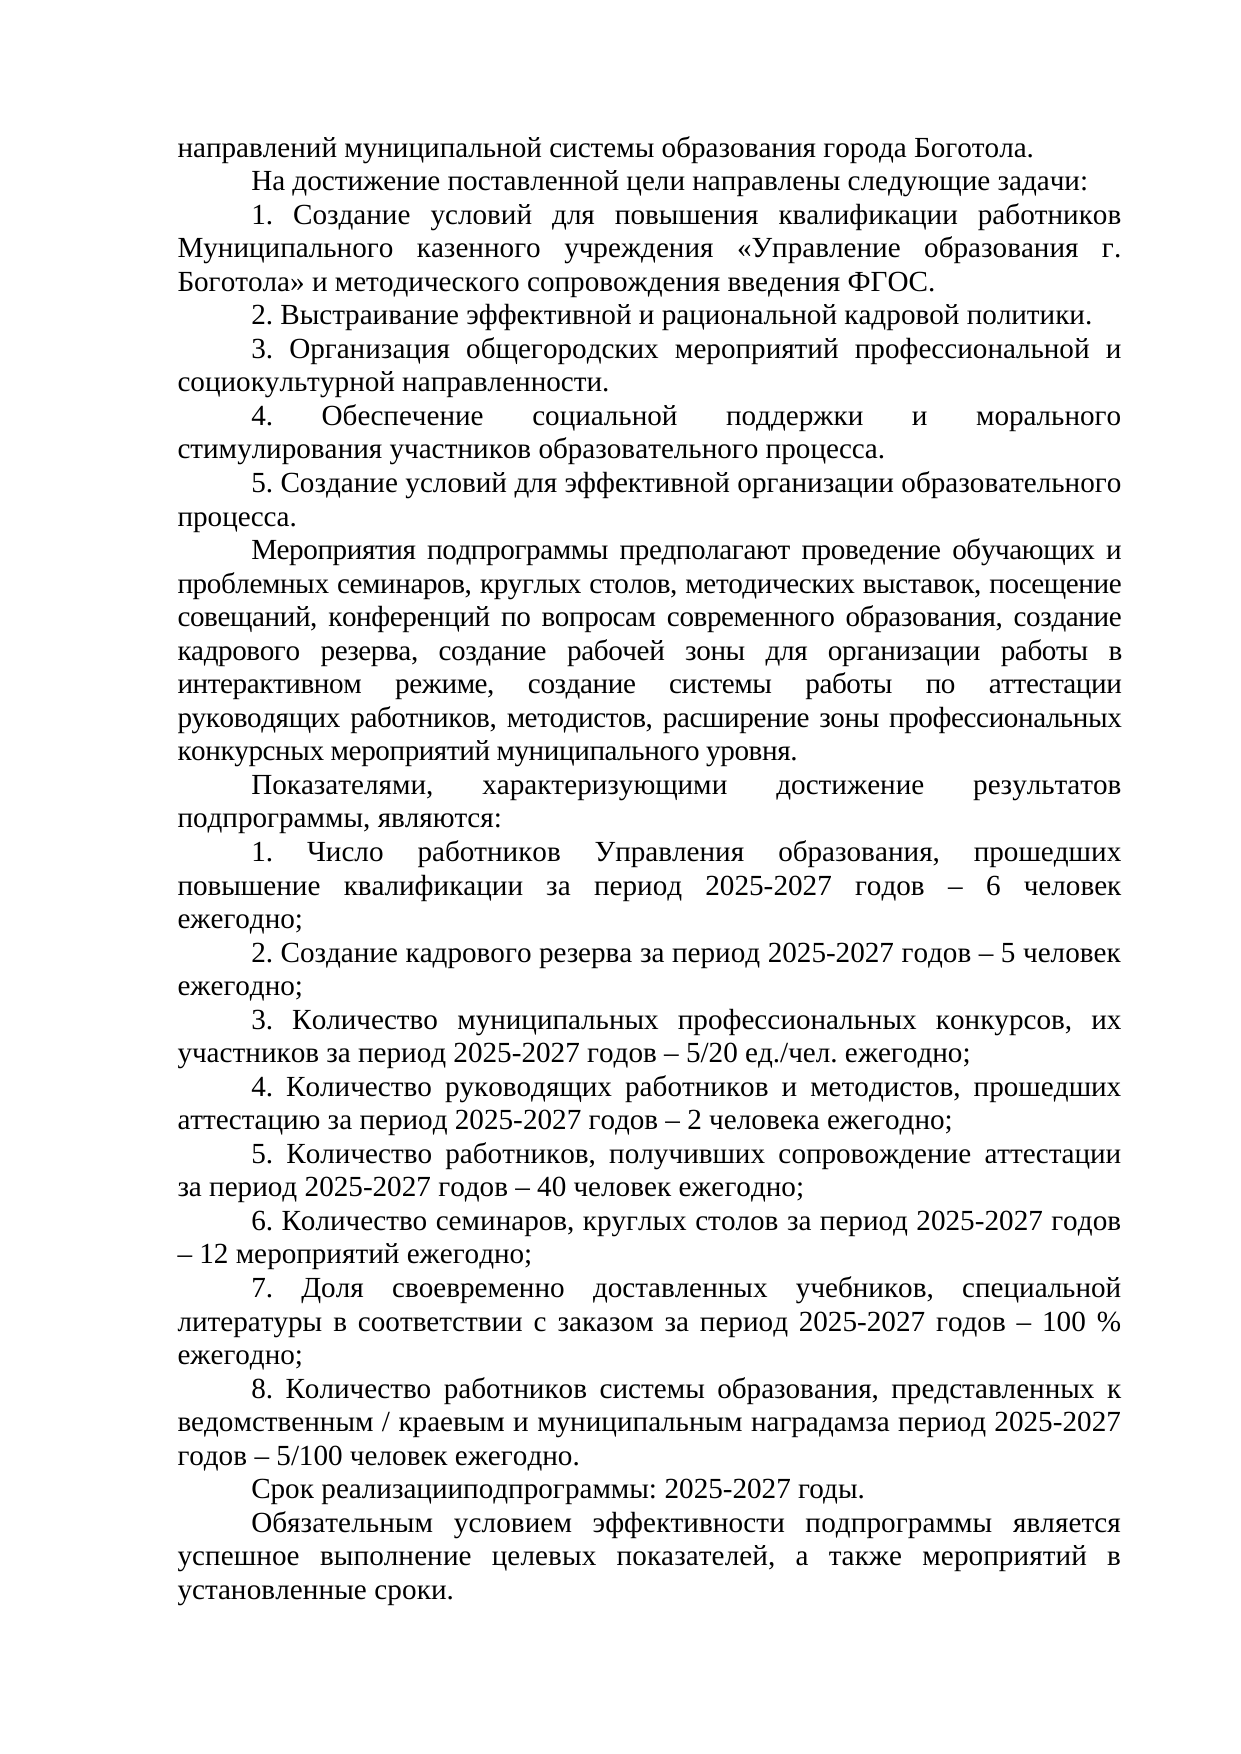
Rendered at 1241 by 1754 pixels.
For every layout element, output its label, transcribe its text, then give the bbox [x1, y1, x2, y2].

text 5. Создание условий для эффективной организации образовательного процесса. [177, 465, 1122, 532]
text Срок реализацииподпрограммы: 2025-2027 годы. [177, 1471, 1122, 1505]
text 3. Организация общегородских мероприятий профессиональной и социокультурной направленности. [177, 331, 1122, 398]
text 8. Количество работников системы образования, представленных к ведомственным / краевым и муниципальным наградамза период 2025-2027 годов – 5/100 человек ежегодно. [177, 1371, 1122, 1471]
text 4. Количество руководящих работников и методистов, прошедших аттестацию за период 2025-2027 годов – 2 человека ежегодно; [177, 1069, 1122, 1136]
text 2. Создание кадрового резерва за период 2025-2027 годов – 5 человек ежегодно; [177, 935, 1122, 1002]
text 6. Количество семинаров, круглых столов за период 2025-2027 годов – 12 мероприятий ежегодно; [177, 1203, 1122, 1270]
text 4. Обеспечение социальной поддержки и морального стимулирования участников образовательного процесса. [177, 398, 1122, 465]
text На достижение поставленной цели направлены следующие задачи: [177, 163, 1122, 197]
text Мероприятия подпрограммы предполагают проведение обучающих и проблемных семинаров, круглых столов, методических выставок, посещение совещаний, конференций по вопросам современного образования, создание кадрового резерва, создание рабочей зоны для организации работы в интерактивном режиме, создание системы работы по аттестации руководящих работников, методистов, расширение зоны профессиональных конкурсных мероприятий муниципального уровня. [177, 532, 1122, 767]
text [177, 130, 1122, 163]
text 3. Количество муниципальных профессиональных конкурсов, их участников за период 2025-2027 годов – 5/20 ед./чел. ежегодно; [177, 1002, 1122, 1069]
text Обязательным условием эффективности подпрограммы является успешное выполнение целевых показателей, а также мероприятий в установленные сроки. [177, 1505, 1122, 1606]
text 1. Число работников Управления образования, прошедших повышение квалификации за период 2025-2027 годов – 6 человек ежегодно; [177, 834, 1122, 935]
text Показателями, характеризующими достижение результатов подпрограммы, являются: [177, 767, 1122, 834]
text 2. Выстраивание эффективной и рациональной кадровой политики. [177, 297, 1122, 331]
text 7. Доля своевременно доставленных учебников, специальной литературы в соответствии с заказом за период 2025-2027 годов – 100 % ежегодно; [177, 1270, 1122, 1371]
text 1. Создание условий для повышения квалификации работников Муниципального казенного учреждения «Управление образования г. Боготола» и методического сопровождения введения ФГОС. [177, 197, 1122, 297]
text 5. Количество работников, получивших сопровождение аттестации за период 2025-2027 годов – 40 человек ежегодно; [177, 1136, 1122, 1203]
